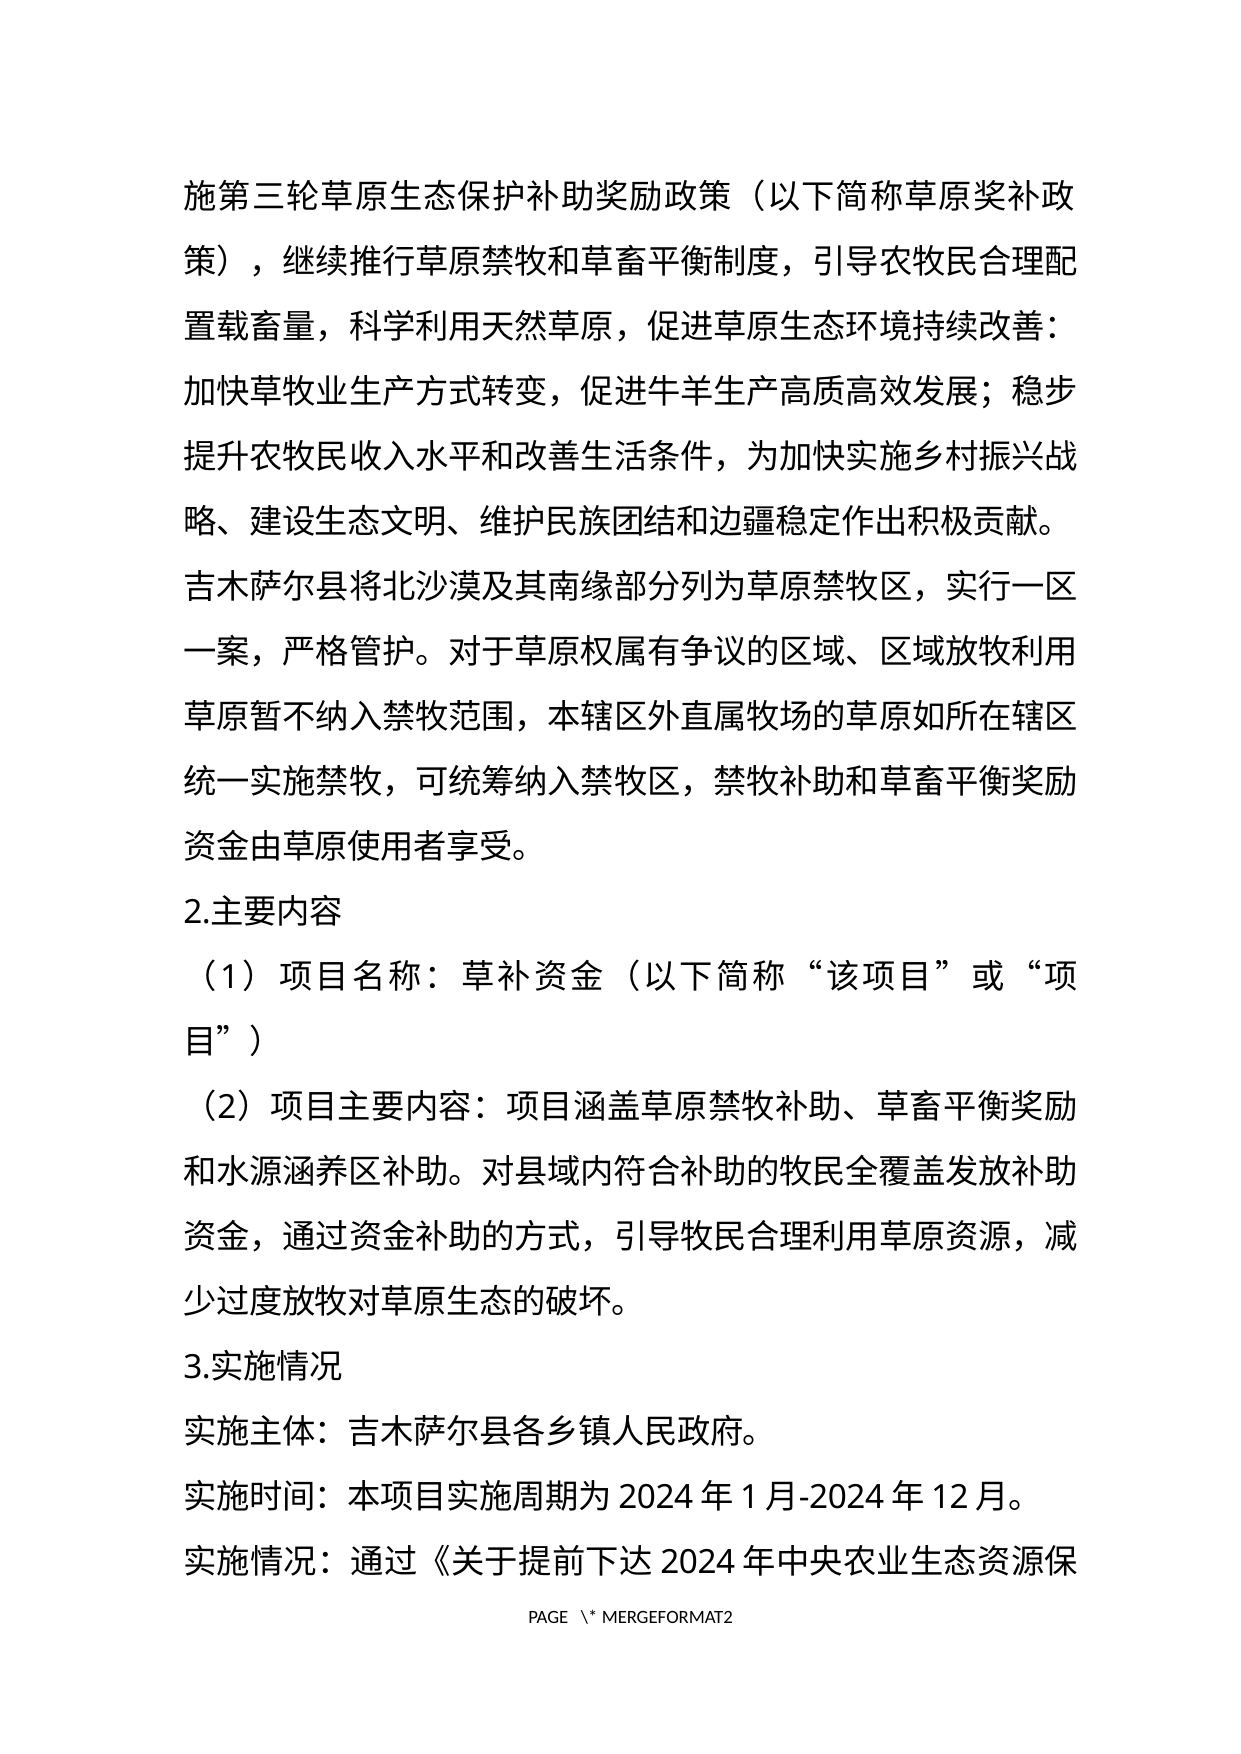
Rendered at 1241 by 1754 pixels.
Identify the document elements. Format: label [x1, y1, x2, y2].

text [183, 162, 1078, 1592]
